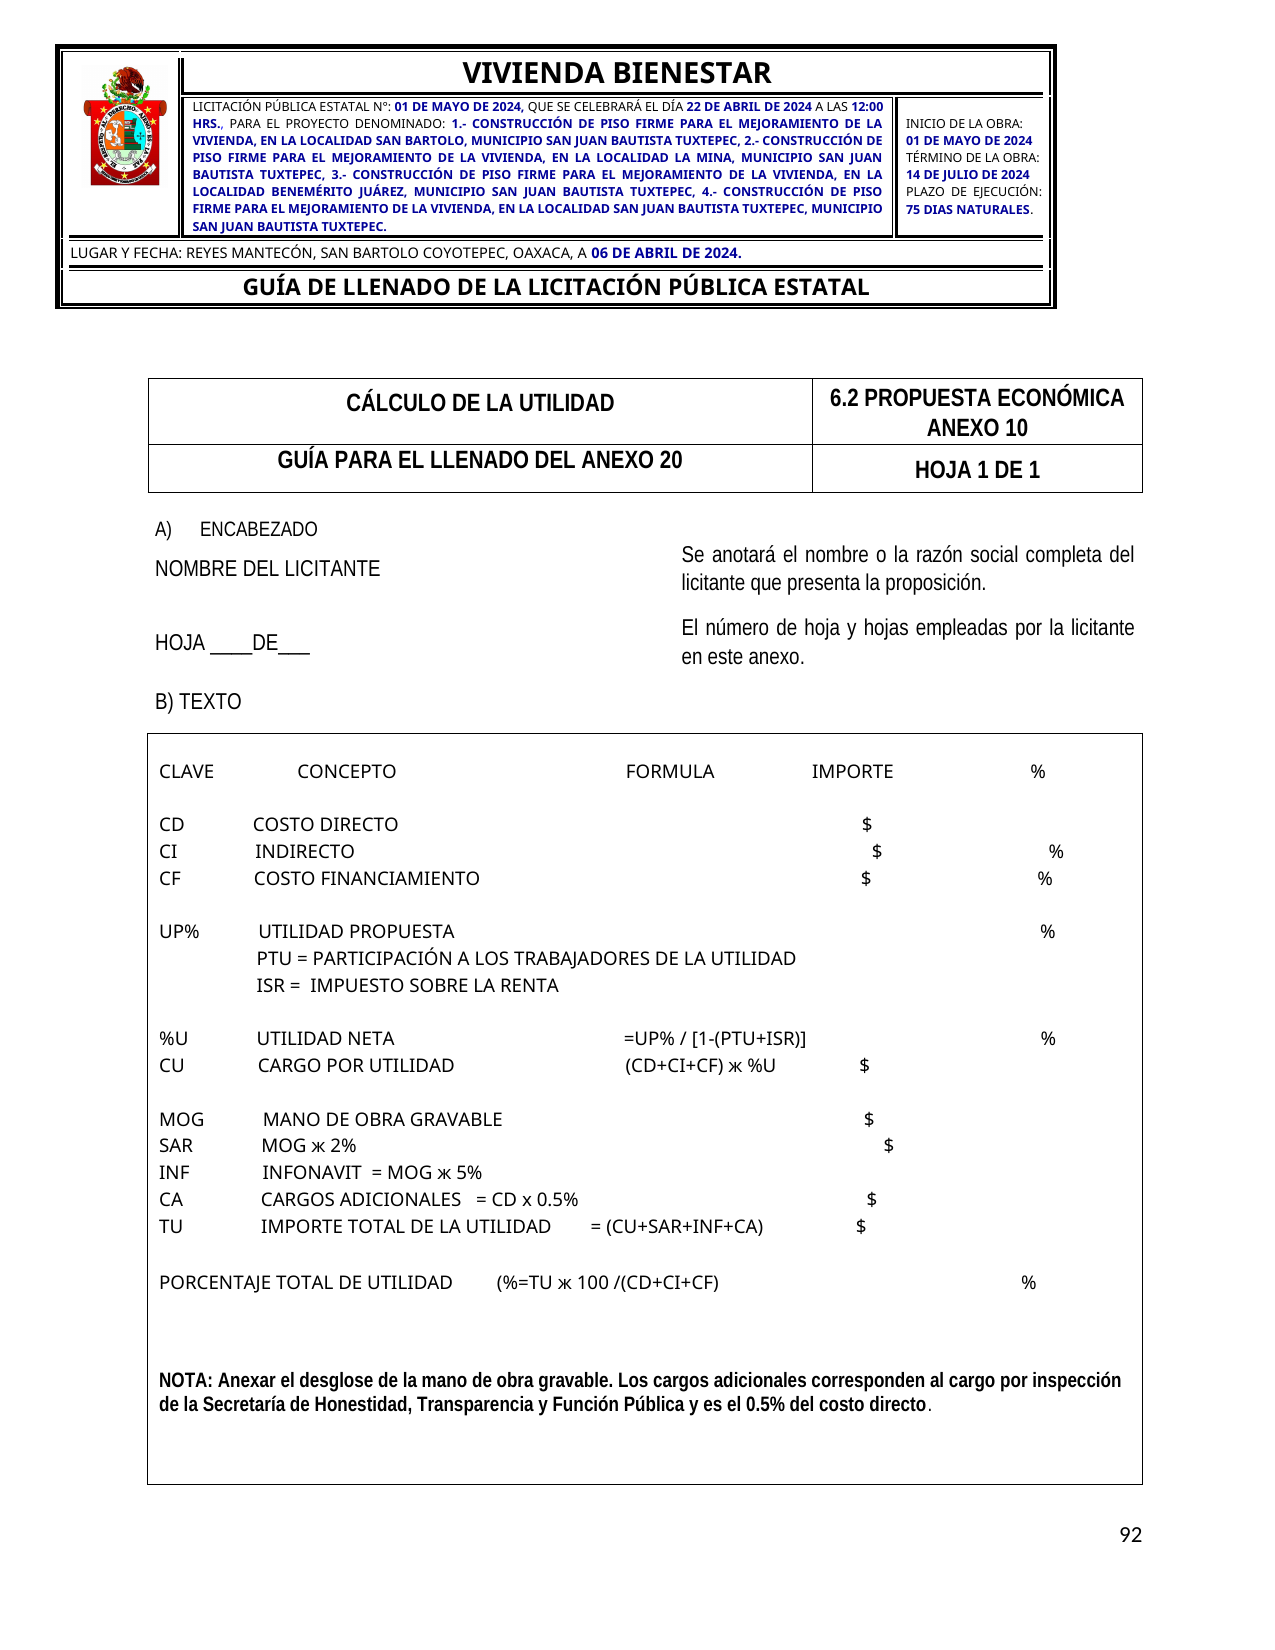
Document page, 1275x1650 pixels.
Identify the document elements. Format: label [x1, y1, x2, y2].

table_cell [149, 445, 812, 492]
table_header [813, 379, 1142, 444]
picture [81, 65, 169, 188]
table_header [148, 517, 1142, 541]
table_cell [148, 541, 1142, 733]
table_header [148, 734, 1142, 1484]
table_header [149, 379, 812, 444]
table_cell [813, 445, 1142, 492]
